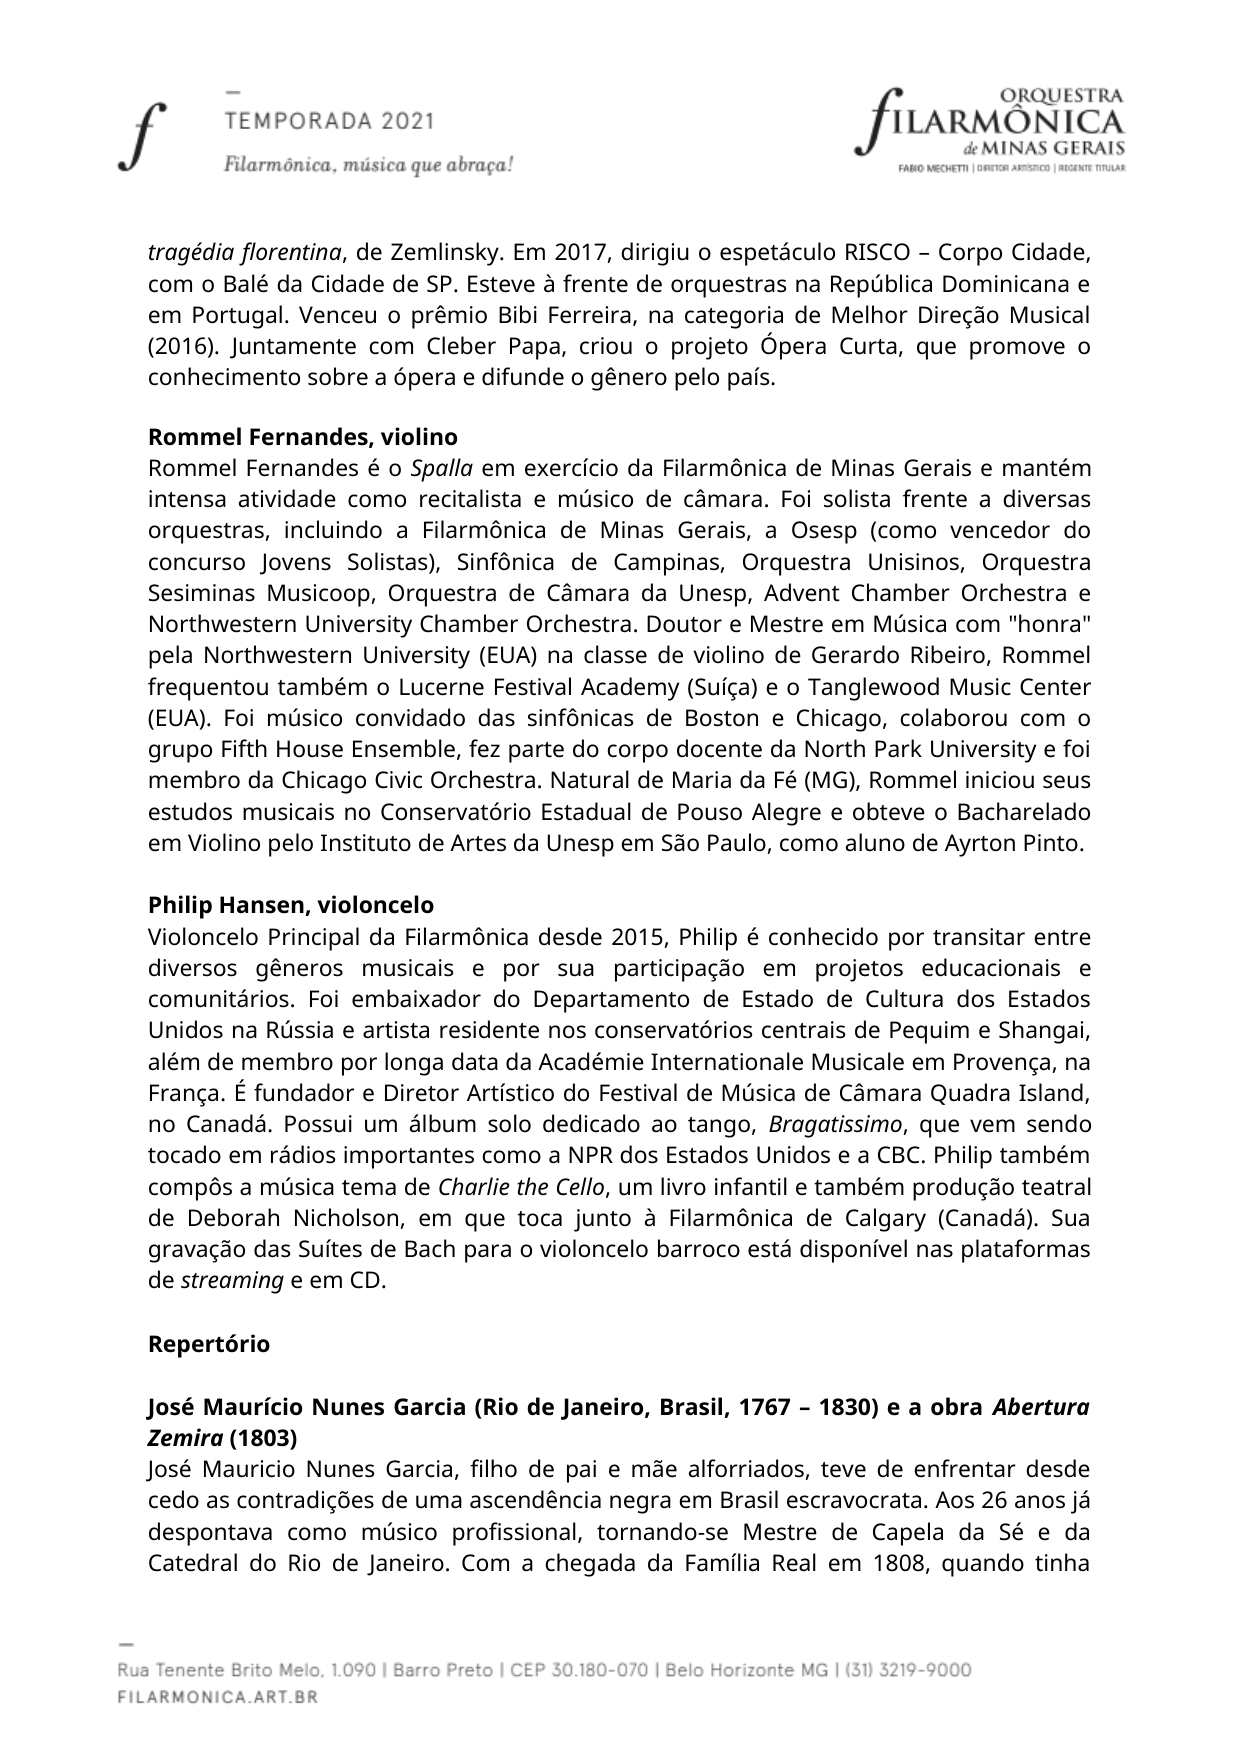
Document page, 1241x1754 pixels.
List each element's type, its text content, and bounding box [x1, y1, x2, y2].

text Rommel Fernandes, violino [148, 421, 1092, 452]
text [148, 236, 1092, 392]
text Violoncelo Principal da Filarmônica desde 2015, Philip é conhecido por transitar entre diversos gêneros musicais e por sua participação em projetos educacionais e comunitários. Foi embaixador do Departamento de Estado de Cultura dos Estados Unidos na Rússia e artista residente nos conservatórios centrais de Pequim e Shangai, além de membro por longa data da Académie Internationale Musicale em Provença, na França. É fundador e Diretor Artístico do Festival de Música de Câmara Quadra Island, no Canadá. Possui um álbum solo dedicado ao tango, Bragatissimo, que vem sendo tocado em rádios importantes como a NPR dos Estados Unidos e a CBC. Philip também compôs a música tema de Charlie the Cello, um livro infantil e também produção teatral de Deborah Nicholson, em que toca junto à Filarmônica de Calgary (Canadá). Sua gravação das Suítes de Bach para o violoncelo barroco está disponível nas plataformas de streaming e em CD. [148, 921, 1092, 1296]
text Philip Hansen, violoncelo [148, 889, 1092, 921]
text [148, 1453, 1092, 1578]
text Rommel Fernandes é o Spalla em exercício da Filarmônica de Minas Gerais e mantém intensa atividade como recitalista e músico de câmara. Foi solista frente a diversas orquestras, incluindo a Filarmônica de Minas Gerais, a Osesp (como vencedor do concurso Jovens Solistas), Sinfônica de Campinas, Orquestra Unisinos, Orquestra Sesiminas Musicoop, Orquestra de Câmara da Unesp, Advent Chamber Orchestra e Northwestern University Chamber Orchestra. Doutor e Mestre em Música com "honra" pela Northwestern University (EUA) na classe de violino de Gerardo Ribeiro, Rommel frequentou também o Lucerne Festival Academy (Suíça) e o Tanglewood Music Center (EUA). Foi músico convidado das sinfônicas de Boston e Chicago, colaborou com o grupo Fifth House Ensemble, fez parte do corpo docente da North Park University e foi membro da Chicago Civic Orchestra. Natural de Maria da Fé (MG), Rommel iniciou seus estudos musicais no Conservatório Estadual de Pouso Alegre e obteve o Bacharelado em Violino pelo Instituto de Artes da Unesp em São Paulo, como aluno de Ayrton Pinto. [148, 452, 1092, 858]
text Repertório [148, 1328, 1092, 1359]
text José Maurício Nunes Garcia (Rio de Janeiro, Brasil, 1767 – 1830) e a obra Abertura Zemira (1803) [148, 1391, 1092, 1453]
